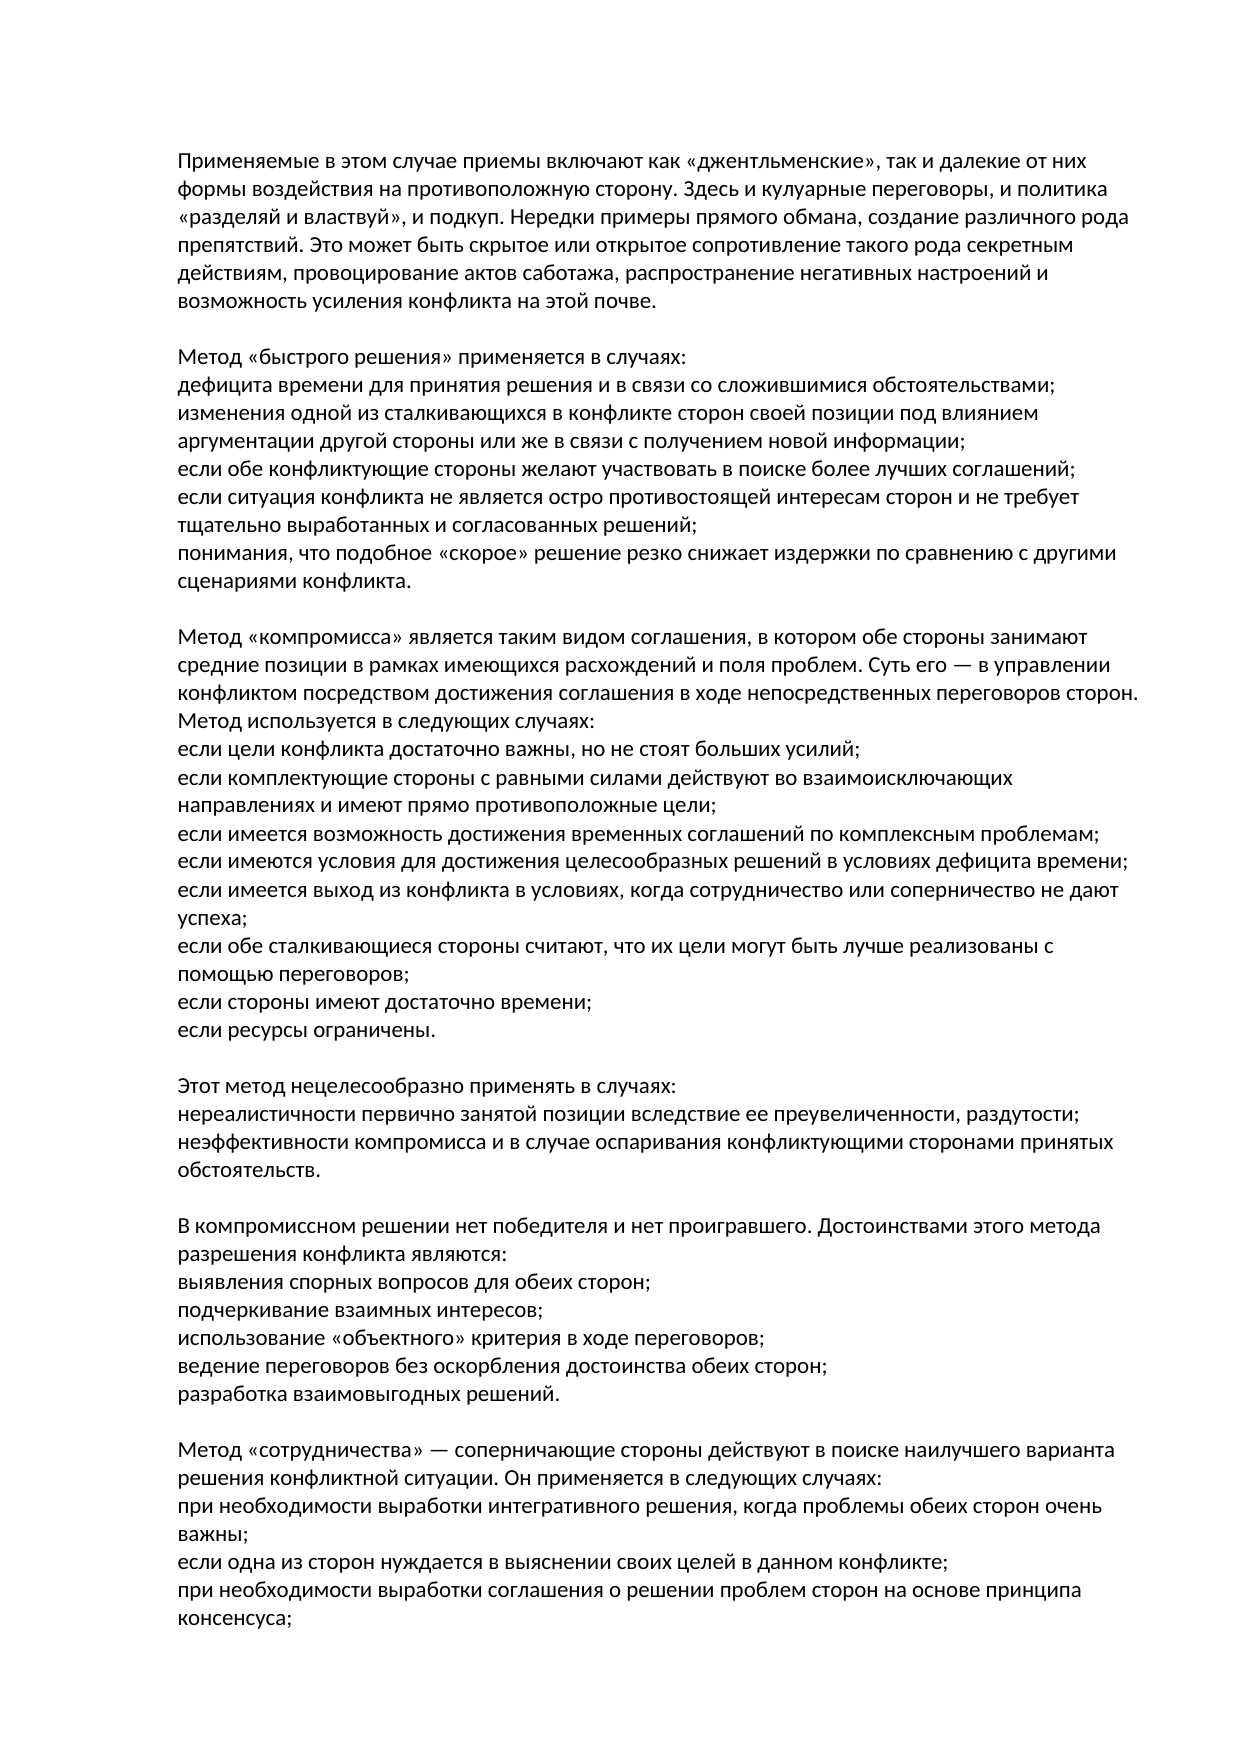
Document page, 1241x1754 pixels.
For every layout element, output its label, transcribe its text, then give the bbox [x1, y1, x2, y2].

text ведение переговоров без оскорбления достоинства обеих сторон; [177, 1351, 1152, 1379]
text при необходимости выработки соглашения о решении проблем сторон на основе принципа консенсуса; [177, 1575, 1152, 1631]
text дефицита времени для принятия решения и в связи со сложившимися обстоятельствами; [177, 370, 1152, 398]
text понимания, что подобное «скорое» решение резко снижает издержки по сравнению с другими сценариями конфликта. [177, 538, 1152, 594]
text неэффективности компромисса и в случае оспаривания конфликтующими сторонами принятых обстоятельств. [177, 1127, 1152, 1183]
text Метод «сотрудничества» — соперничающие стороны действуют в поиске наилучшего варианта решения конфликтной ситуации. Он применяется в следующих случаях: [177, 1435, 1152, 1491]
text использование «объектного» критерия в ходе переговоров; [177, 1323, 1152, 1351]
text Применяемые в этом случае приемы включают как «джентльменские», так и далекие от них формы воздействия на противоположную сторону. Здесь и кулуарные переговоры, и политика «разделяй и властвуй», и подкуп. Нередки примеры прямого обмана, создание различного рода препятствий. Это может быть скрытое или открытое сопротивление такого рода секретным действиям, провоцирование актов саботажа, распространение негативных настроений и возможность усиления конфликта на этой почве. [177, 146, 1152, 314]
text если имеется выход из конфликта в условиях, когда сотрудничество или соперничество не дают успеха; [177, 875, 1152, 931]
text подчеркивание взаимных интересов; [177, 1295, 1152, 1323]
text если ресурсы ограничены. [177, 1015, 1152, 1043]
text выявления спорных вопросов для обеих сторон; [177, 1267, 1152, 1295]
text нереалистичности первично занятой позиции вследствие ее преувеличенности, раздутости; [177, 1099, 1152, 1127]
text при необходимости выработки интегративного решения, когда проблемы обеих сторон очень важны; [177, 1491, 1152, 1547]
text если имеется возможность достижения временных соглашений по комплексным проблемам; [177, 819, 1152, 847]
text если обе конфликтующие стороны желают участвовать в поиске более лучших соглашений; [177, 454, 1152, 482]
text если имеются условия для достижения целесообразных решений в условиях дефицита времени; [177, 847, 1152, 875]
text Метод «компромисса» является таким видом соглашения, в котором обе стороны занимают средние позиции в рамках имеющихся расхождений и поля проблем. Суть его — в управлении конфликтом посредством достижения соглашения в ходе непосредственных переговоров сторон. Метод используется в следующих случаях: [177, 622, 1152, 734]
text если стороны имеют достаточно времени; [177, 987, 1152, 1015]
text В компромиссном решении нет победителя и нет проигравшего. Достоинствами этого метода разрешения конфликта являются: [177, 1211, 1152, 1267]
text если одна из сторон нуждается в выяснении своих целей в данном конфликте; [177, 1547, 1152, 1575]
text Этот метод нецелесообразно применять в случаях: [177, 1071, 1152, 1099]
text Метод «быстрого решения» применяется в случаях: [177, 342, 1152, 370]
text если ситуация конфликта не является остро противостоящей интересам сторон и не требует тщательно выработанных и согласованных решений; [177, 482, 1152, 538]
text изменения одной из сталкивающихся в конфликте сторон своей позиции под влиянием аргументации другой стороны или же в связи с получением новой информации; [177, 398, 1152, 454]
text если комплектующие стороны с равными силами действуют во взаимоисключающих направлениях и имеют прямо противоположные цели; [177, 763, 1152, 819]
text если обе сталкивающиеся стороны считают, что их цели могут быть лучше реализованы с помощью переговоров; [177, 931, 1152, 987]
text если цели конфликта достаточно важны, но не стоят больших усилий; [177, 734, 1152, 763]
text разработка взаимовыгодных решений. [177, 1379, 1152, 1407]
